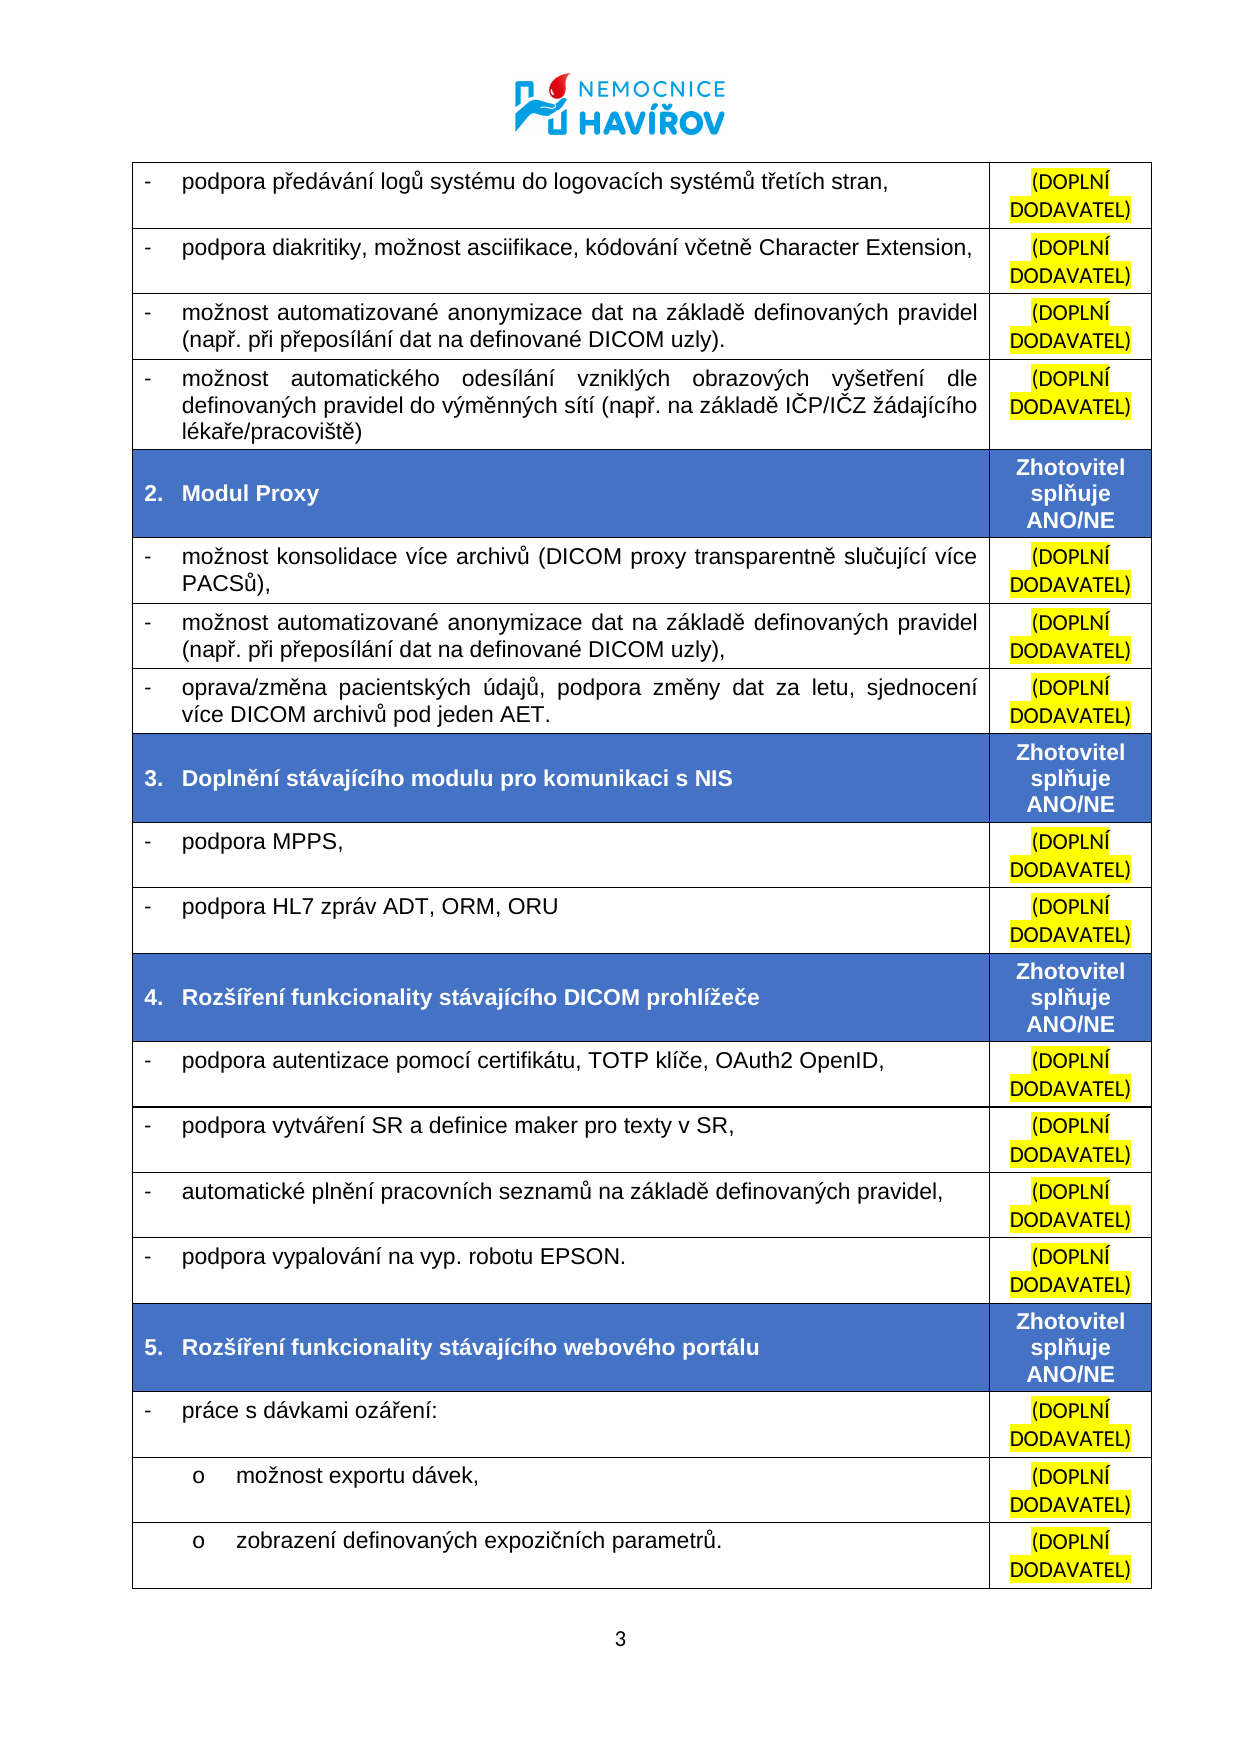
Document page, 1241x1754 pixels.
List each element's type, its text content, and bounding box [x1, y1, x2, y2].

table_cell automatické plnění pracovních seznamů na základě definovaných pravidel, [133, 1173, 989, 1237]
table_cell (DOPLNÍ DODAVATEL) [990, 823, 1151, 887]
table_cell Zhotovitel splňuje ANO/NE [990, 1304, 1151, 1391]
table_cell Rozšíření funkcionality stávajícího webového portálu [133, 1304, 989, 1391]
picture [686, 118, 696, 128]
table_cell (DOPLNÍ DODAVATEL) [990, 360, 1151, 449]
table_cell práce s dávkami ozáření: [133, 1392, 989, 1457]
table_cell možnost konsolidace více archivů (DICOM proxy transparentně slučující více PACSů), [133, 538, 989, 602]
table_cell podpora MPPS, [133, 823, 989, 887]
table_cell oprava/změna pacientských údajů, podpora změny dat za letu, sjednocení více DICOM archivů pod jeden AET. [133, 669, 989, 733]
table_cell (DOPLNÍ DODAVATEL) [990, 669, 1151, 733]
table_cell podpora HL7 zpráv ADT, ORM, ORU [133, 888, 989, 953]
table_cell Rozšíření funkcionality stávajícího DICOM prohlížeče [133, 954, 989, 1041]
table_cell podpora vytváření SR a definice maker pro texty v SR, [133, 1108, 989, 1172]
table_cell možnost automatického odesílání vzniklých obrazových vyšetření dle definovaných pravidel do výměnných sítí (např. na základě IČP/IČZ žádajícího lékaře/pracoviště) [133, 360, 989, 449]
table_cell (DOPLNÍ DODAVATEL) [990, 604, 1151, 668]
picture [585, 126, 594, 135]
table_cell (DOPLNÍ DODAVATEL) [990, 1458, 1151, 1522]
table_cell podpora předávání logů systému do logovacích systémů třetích stran, [133, 163, 989, 228]
table_cell (DOPLNÍ DODAVATEL) [990, 1392, 1151, 1457]
table_cell Zhotovitel splňuje ANO/NE [990, 450, 1151, 537]
picture [609, 131, 620, 135]
table_cell podpora diakritiky, možnost asciifikace, kódování včetně Character Extension, [133, 229, 989, 293]
table_cell (DOPLNÍ DODAVATEL) [990, 1523, 1151, 1587]
table_cell podpora autentizace pomocí certifikátu, TOTP klíče, OAuth2 OpenID, [133, 1042, 989, 1106]
table_cell (DOPLNÍ DODAVATEL) [990, 538, 1151, 602]
table_cell (DOPLNÍ DODAVATEL) [990, 163, 1151, 228]
table_cell Zhotovitel splňuje ANO/NE [990, 954, 1151, 1041]
table_cell (DOPLNÍ DODAVATEL) [990, 1108, 1151, 1172]
picture [718, 84, 725, 94]
table_cell možnost automatizované anonymizace dat na základě definovaných pravidel (např. při přeposílání dat na definované DICOM uzly), [133, 604, 989, 668]
table_cell (DOPLNÍ DODAVATEL) [990, 1173, 1151, 1237]
table_cell možnost automatizované anonymizace dat na základě definovaných pravidel (např. při přeposílání dat na definované DICOM uzly). [133, 294, 989, 358]
picture [717, 117, 725, 135]
table_cell (DOPLNÍ DODAVATEL) [990, 229, 1151, 293]
picture [515, 73, 725, 135]
table_cell podpora vypalování na vyp. robotu EPSON. [133, 1238, 989, 1303]
table_cell (DOPLNÍ DODAVATEL) [990, 1238, 1151, 1303]
table_cell zobrazení definovaných expozičních parametrů. [133, 1523, 989, 1587]
table_cell Zhotovitel splňuje ANO/NE [990, 734, 1151, 822]
table_cell možnost exportu dávek, [133, 1458, 989, 1522]
table_cell (DOPLNÍ DODAVATEL) [990, 1042, 1151, 1106]
table_cell (DOPLNÍ DODAVATEL) [990, 294, 1151, 358]
table_cell Doplnění stávajícího modulu pro komunikaci s NIS [133, 734, 989, 822]
table_cell (DOPLNÍ DODAVATEL) [990, 888, 1151, 953]
table_cell Modul Proxy [133, 450, 989, 537]
